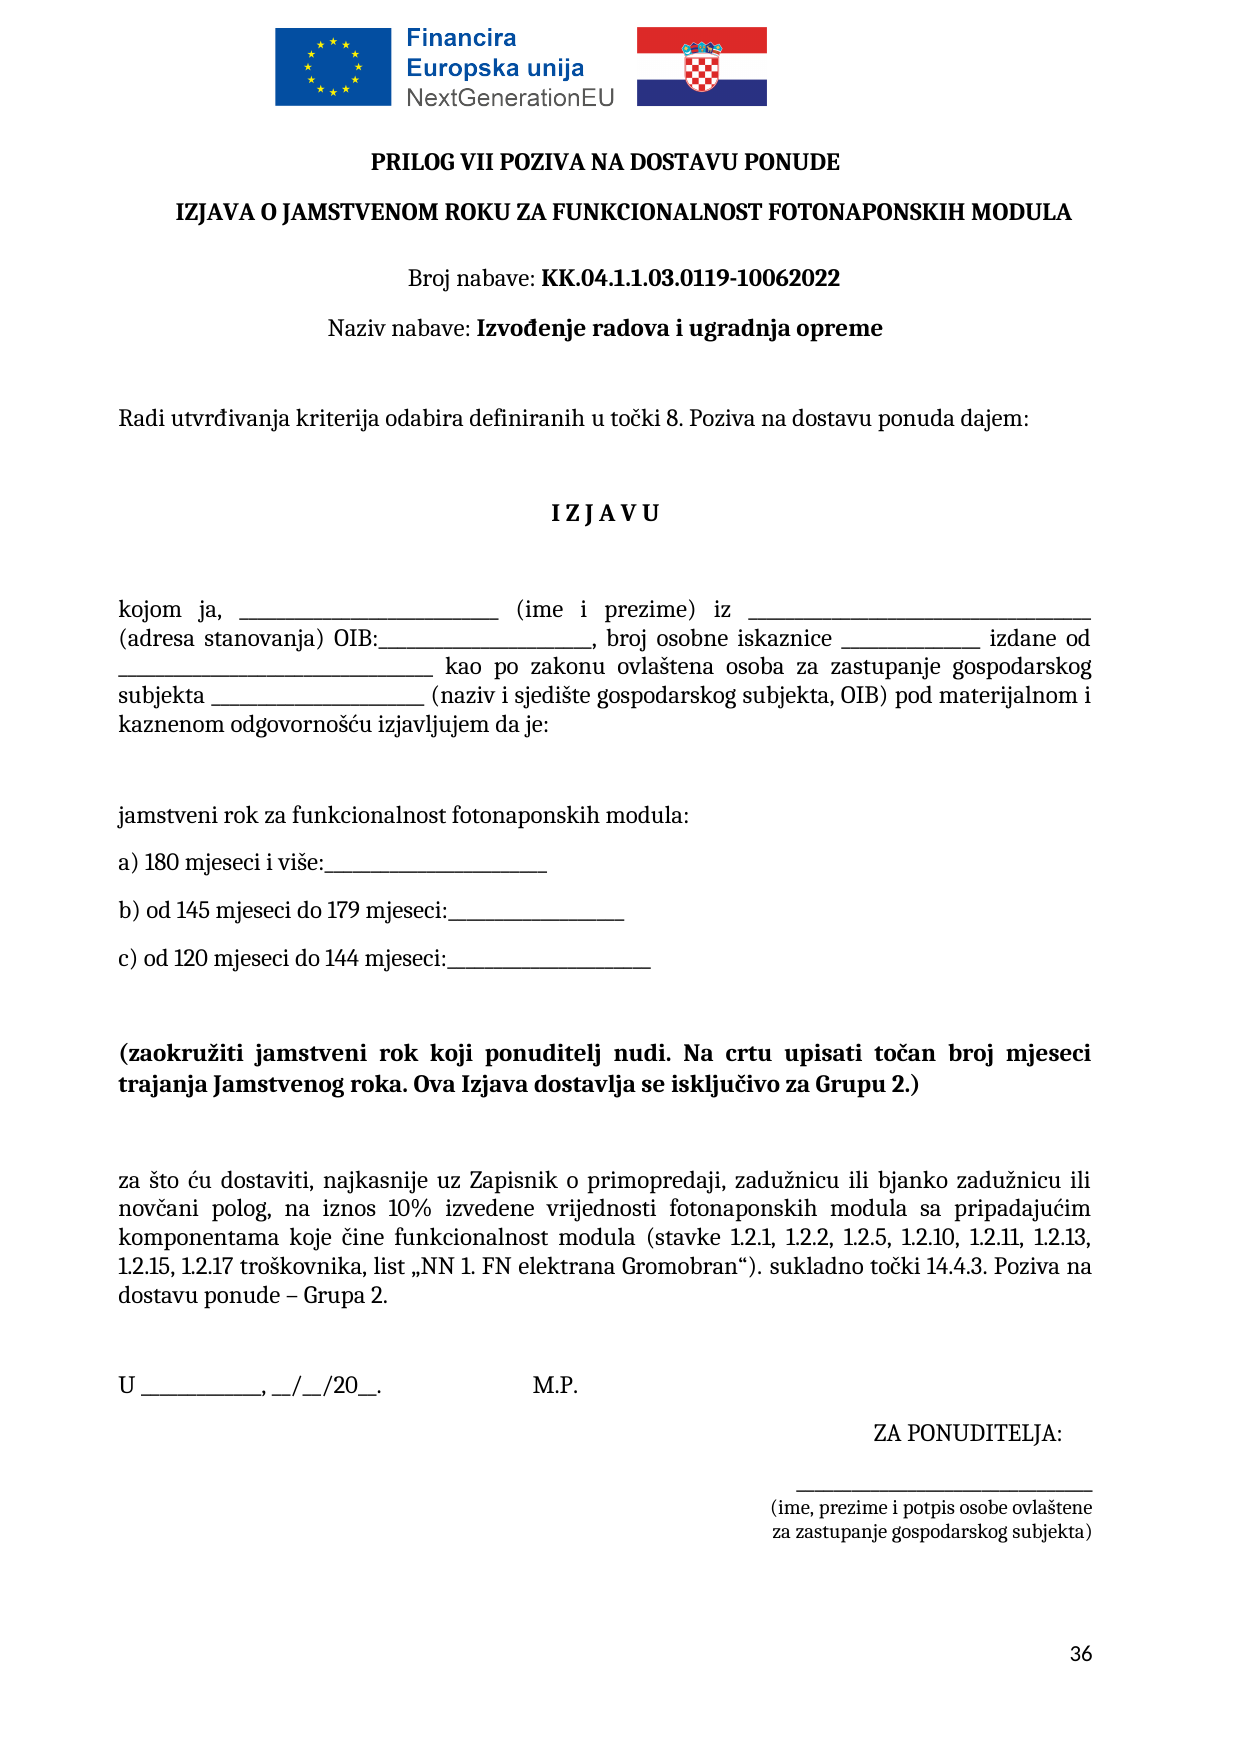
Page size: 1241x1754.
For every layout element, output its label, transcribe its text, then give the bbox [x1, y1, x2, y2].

text PRILOG VII POZIVA NA DOSTAVU PONUDE [118, 148, 1092, 176]
picture [270, 23, 771, 111]
text U _____________, __/__/20__. M.P. [118, 1371, 1092, 1400]
text I Z J A V U [118, 499, 1092, 528]
text za što ću dostaviti, najkasnije uz Zapisnik o primopredaji, zadužnicu ili bjanko zadužnicu ili novčani polog, na iznos 10% izvedene vrijednosti fotonaponskih modula sa pripadajućim komponentama koje čine funkcionalnost modula (stavke 1.2.1, 1.2.2, 1.2.5, 1.2.10, 1.2.11, 1.2.13, 1.2.15, 1.2.17 troškovnika, list „NN 1. FN elektrana Gromobran“). sukladno točki 14.4.3. Poziva na dostavu ponude – Grupa 2. [118, 1166, 1092, 1309]
text ZA PONUDITELJA: [118, 1419, 1092, 1448]
text b) od 145 mjeseci do 179 mjeseci:___________________ [118, 896, 1092, 925]
text kojom ja, ____________________________ (ime i prezime) iz _____________________________________ (adresa stanovanja) OIB:_______________________, broj osobne iskaznice _______________ izdane od __________________________________ kao po zakonu ovlaštena osoba za zastupanje gospodarskog subjekta _______________________ (naziv i sjedište gospodarskog subjekta, OIB) pod materijalnom i kaznenom odgovornošću izjavljujem da je: [118, 595, 1092, 738]
text (zaokružiti jamstveni rok koji ponuditelj nudi. Na crtu upisati točan broj mjeseci trajanja Jamstvenog roka. Ova Izjava dostavlja se isključivo za Grupu 2.) [118, 1039, 1092, 1099]
list IZJAVA O JAMSTVENOM ROKU ZA FUNKCIONALNOST FOTONAPONSKIH MODULA [156, 198, 1092, 227]
text c) od 120 mjeseci do 144 mjeseci:______________________ [118, 944, 1092, 972]
list Broj nabave: KK.04.1.1.03.0119-10062022 [156, 264, 1092, 293]
text jamstveni rok za funkcionalnost fotonaponskih modula: [118, 801, 1092, 829]
text Radi utvrđivanja kriterija odabira definiranih u točki 8. Poziva na dostavu ponuda dajem: [118, 404, 1092, 433]
text za zastupanje gospodarskog subjekta) [118, 1519, 1092, 1543]
text ________________________________ (ime, prezime i potpis osobe ovlaštene [118, 1467, 1092, 1519]
text a) 180 mjeseci i više:________________________ [118, 848, 1092, 877]
text Naziv nabave: Izvođenje radova i ugradnja opreme [118, 314, 1092, 342]
